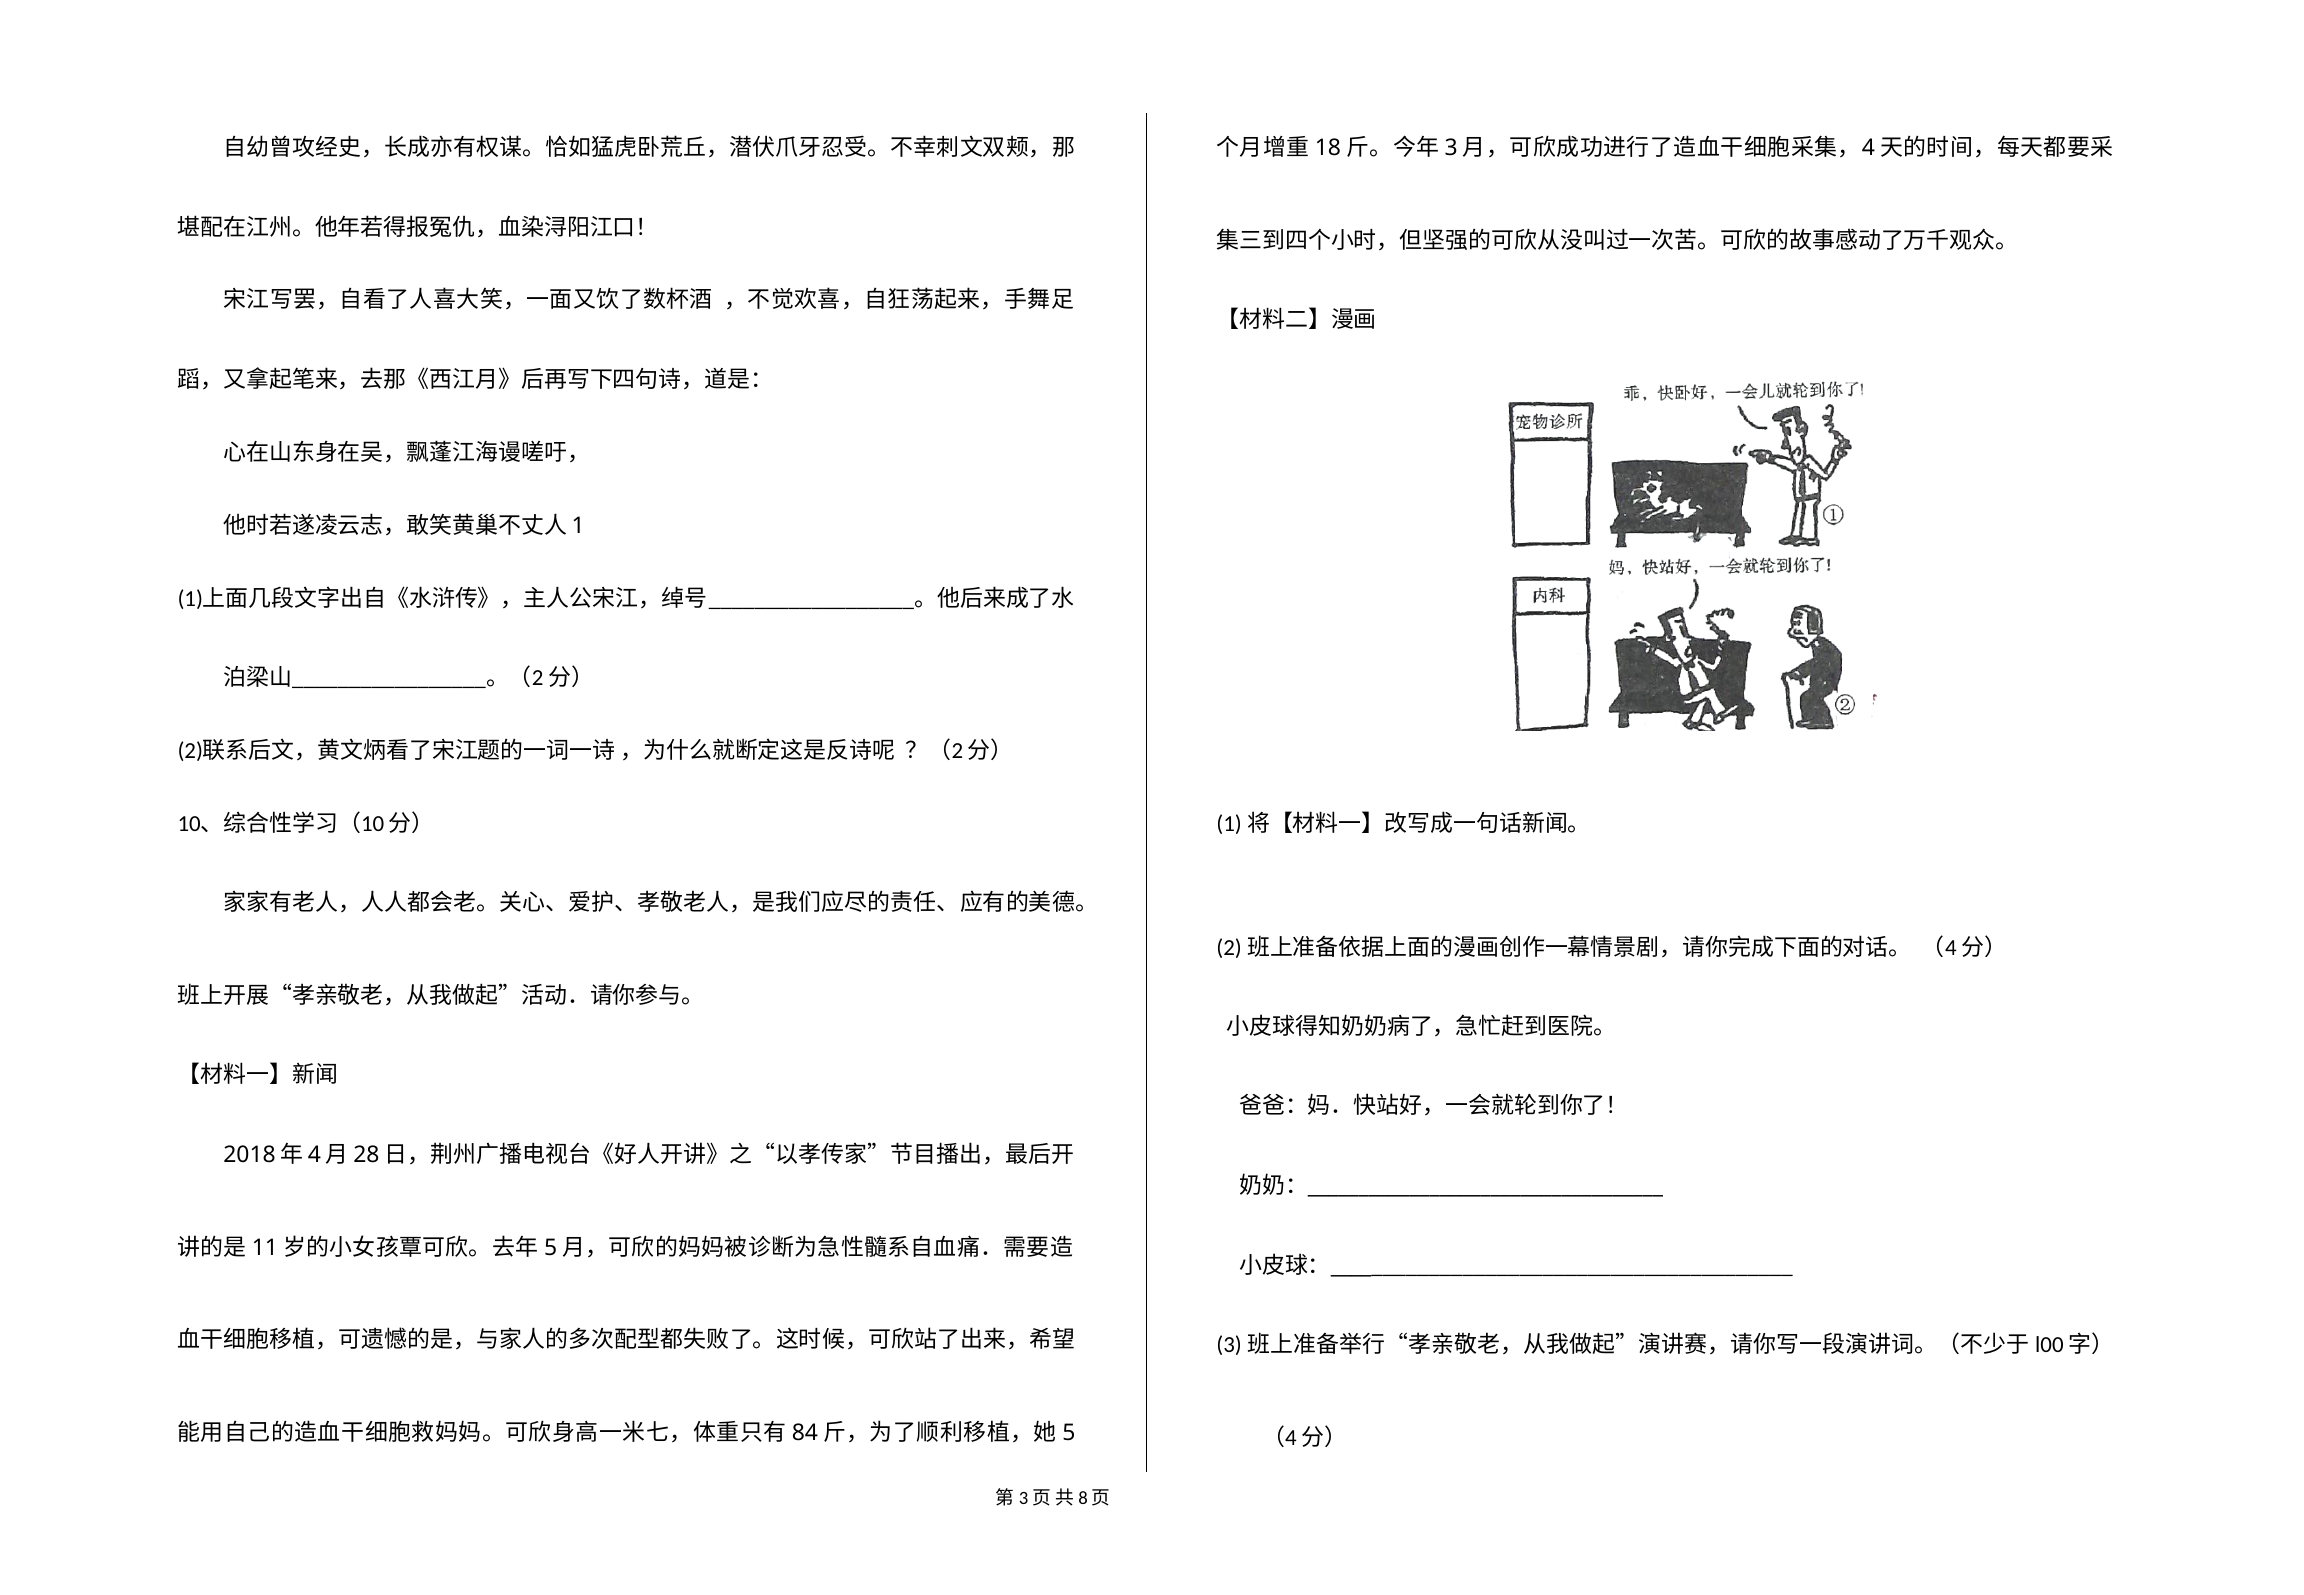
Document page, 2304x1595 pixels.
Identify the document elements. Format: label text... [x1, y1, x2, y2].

text 爸爸：妈．快站好，一会就轮到你了！ [1239, 1071, 2114, 1137]
text (1)上面几段文字出自《水浒传》，主人公宋江，绰号__________________。他后来成了水泊梁山_________________。（2分） [177, 563, 1075, 709]
text (3) 班上准备举行“孝亲敬老，从我做起”演讲赛，请你写一段演讲词。（不少于l00字）（4分） [1216, 1309, 2114, 1468]
text 他时若遂凌云志，敢笑黄巢不丈人1 [177, 490, 1075, 556]
text 2018年4月28日，荆州广播电视台《好人开讲》之“以孝传家”节目播出，最后开讲的是11岁的小女孩覃可欣。去年5月，可欣的妈妈被诊断为急性髓系自血痛．需要造血干细胞移植，可遗憾的是，与家人的多次配型都失败了。这时候，可欣站了出来，希望能用自己的造血干细胞救妈妈。可欣身高一米七，体重只有84斤，为了顺利移植，她5个月增重18斤。今年3月，可欣成功进行了造血干细胞采集，4天的时间，每天都要采集三到四个小时，但坚强的可欣从没叫过一次苦。可欣的故事感动了万千观众。 [1216, 113, 2114, 272]
text 小皮球：_________________________________________ [1239, 1230, 2114, 1296]
text 10、综合性学习（10分） [177, 788, 1075, 854]
text 2018年4月28日，荆州广播电视台《好人开讲》之“以孝传家”节目播出，最后开讲的是11岁的小女孩覃可欣。去年5月，可欣的妈妈被诊断为急性髓系自血痛．需要造血干细胞移植，可遗憾的是，与家人的多次配型都失败了。这时候，可欣站了出来，希望能用自己的造血干细胞救妈妈。可欣身高一米七，体重只有84斤，为了顺利移植，她5个月增重18斤。今年3月，可欣成功进行了造血干细胞采集，4天的时间，每天都要采集三到四个小时，但坚强的可欣从没叫过一次苦。可欣的故事感动了万千观众。 [177, 1119, 1075, 1463]
text 【材料一】新闻 [177, 1040, 1075, 1106]
text (2) 班上准备依据上面的漫画创作一幕情景剧，请你完成下面的对话。 （4分） [1216, 912, 2114, 978]
text 【材料二】漫画 [1216, 285, 2114, 351]
text 宋江写罢，自看了人喜大笑，一面又饮了数杯酒 ，不觉欢喜，自狂荡起来，手舞足蹈，又拿起笔来，去那《西江月》后再写下四句诗，道是： [177, 265, 1075, 411]
text 小皮球得知奶奶病了，急忙赶到医院。 [1216, 991, 2114, 1058]
text 奶奶：___________________________________ [1239, 1150, 2114, 1217]
text 心在山东身在吴，飘蓬江海谩嗟吁， [177, 417, 1075, 483]
text 自幼曾攻经史，长成亦有权谋。恰如猛虎卧荒丘，潜伏爪牙忍受。不幸刺文双颊，那堪配在江州。他年若得报冤仇，血染浔阳江口！ [177, 113, 1075, 258]
text (2)联系后文，黄文炳看了宋江题的一词一诗 ，为什么就断定这是反诗呢 ？（2分） [177, 715, 1075, 781]
text (1) 将【材料一】改写成一句话新闻。 [1216, 364, 2114, 854]
text 家家有老人，人人都会老。关心、爱护、孝敬老人，是我们应尽的责任、应有的美德。班上开展“孝亲敬老，从我做起”活动．请你参与。 [177, 867, 1075, 1026]
